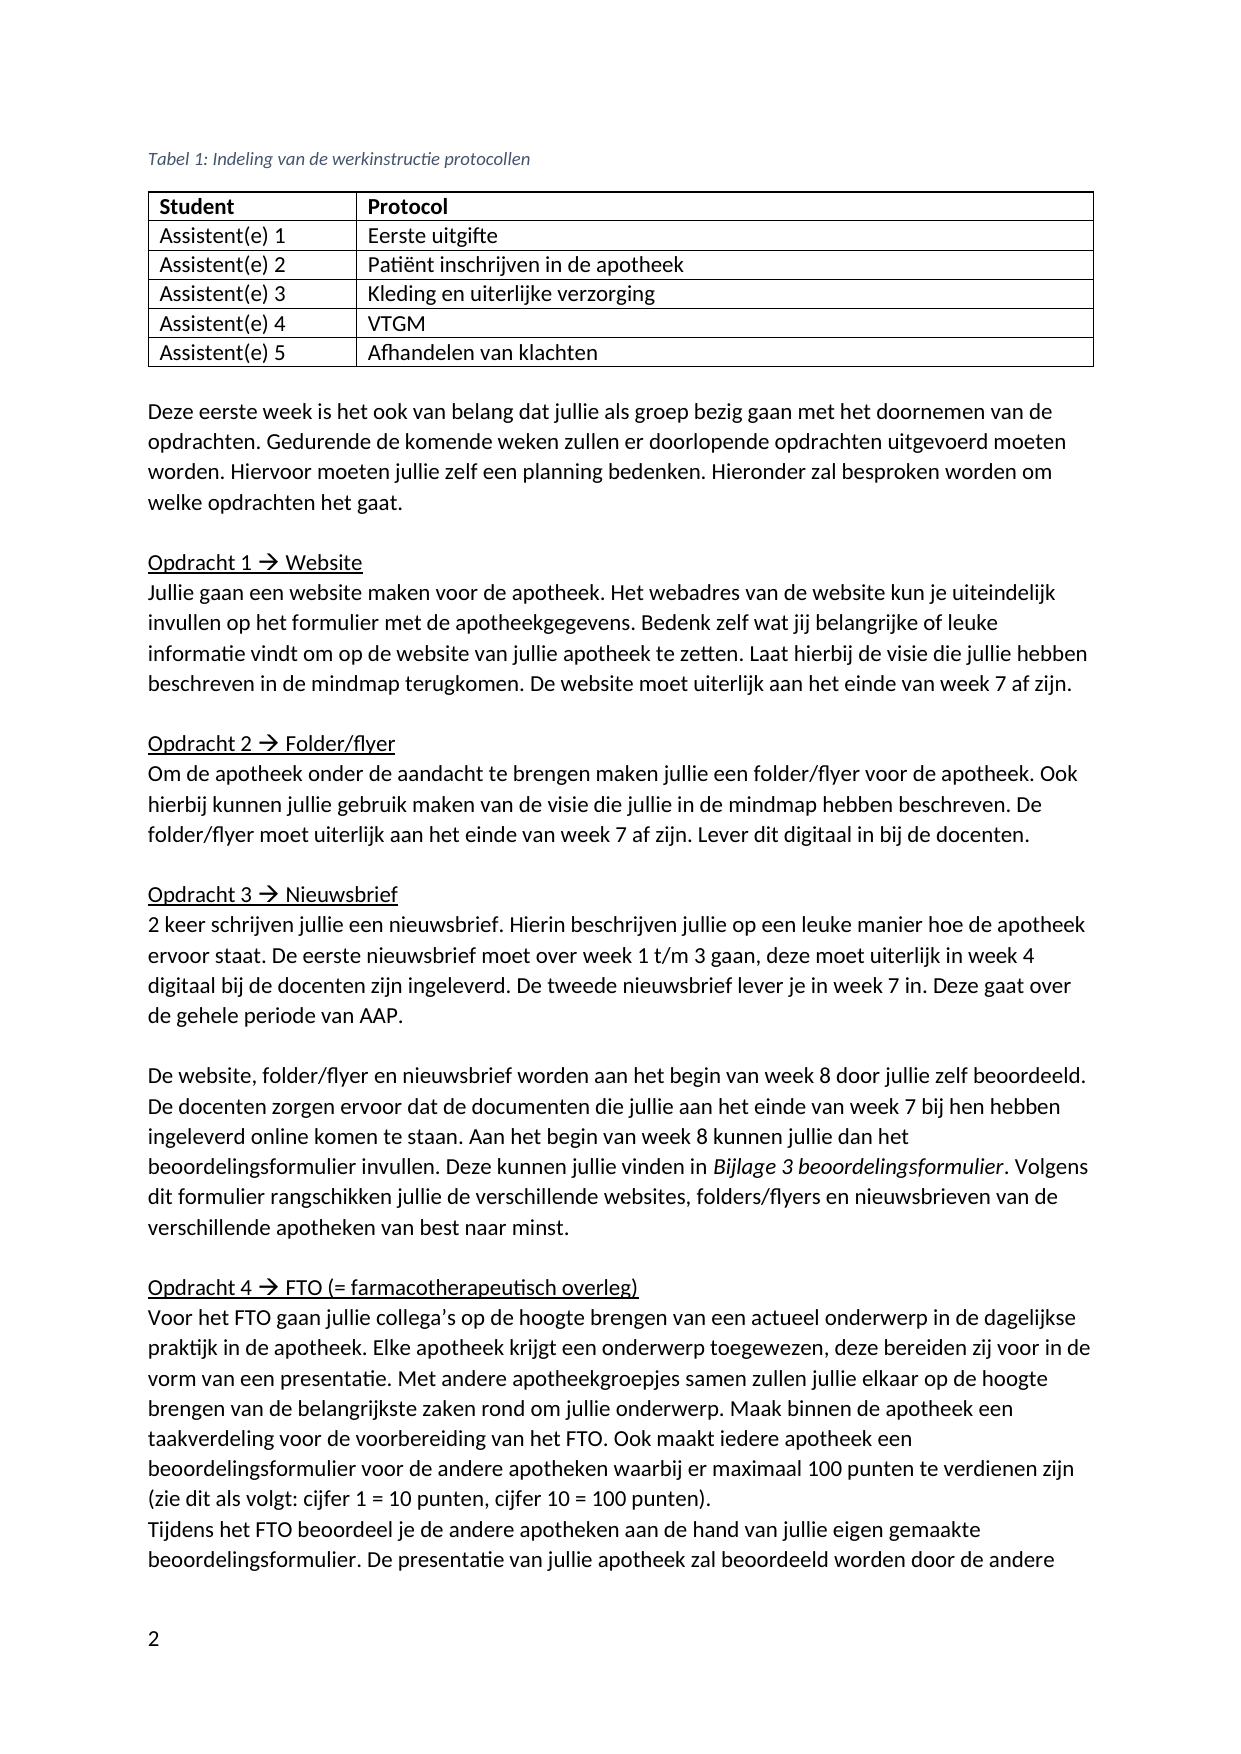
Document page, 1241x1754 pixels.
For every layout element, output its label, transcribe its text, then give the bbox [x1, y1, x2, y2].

text Deze eerste week is het ook van belang dat jullie als groep bezig gaan met het doornemen van de opdrachten. Gedurende de komende weken zullen er doorlopende opdrachten uitgevoerd moeten worden. Hiervoor moeten jullie zelf een planning bedenken. Hieronder zal besproken worden om welke opdrachten het gaat. [148, 397, 1093, 516]
text 2 keer schrijven jullie een nieuwsbrief. Hierin beschrijven jullie op een leuke manier hoe de apotheek ervoor staat. De eerste nieuwsbrief moet over week 1 t/m 3 gaan, deze moet uiterlijk in week 4 digitaal bij de docenten zijn ingeleverd. De tweede nieuwsbrief lever je in week 7 in. Deze gaat over de gehele periode van AAP. [148, 911, 1093, 1029]
text Opdracht 1 Website [148, 548, 1093, 576]
table_cell VTGM [357, 309, 1093, 337]
text Jullie gaan een website maken voor de apotheek. Het webadres van de website kun je uiteindelijk invullen op het formulier met de apotheekgegevens. Bedenk zelf wat jij belangrijke of leuke informatie vindt om op de website van jullie apotheek te zetten. Laat hierbij de visie die jullie hebben beschreven in de mindmap terugkomen. De website moet uiterlijk aan het einde van week 7 af zijn. [148, 578, 1093, 697]
text Opdracht 4 FTO (= farmacotherapeutisch overleg) [148, 1273, 1093, 1301]
table_cell Assistent(e) 2 [149, 251, 356, 278]
table_cell Eerste uitgifte [357, 221, 1093, 249]
text Om de apotheek onder de aandacht te brengen maken jullie een folder/flyer voor de apotheek. Ook hierbij kunnen jullie gebruik maken van de visie die jullie in de mindmap hebben beschreven. De folder/flyer moet uiterlijk aan het einde van week 7 af zijn. Lever dit digitaal in bij de docenten. [148, 759, 1093, 848]
text Voor het FTO gaan jullie collega’s op de hoogte brengen van een actueel onderwerp in de dagelijkse praktijk in de apotheek. Elke apotheek krijgt een onderwerp toegewezen, deze bereiden zij voor in de vorm van een presentatie. Met andere apotheekgroepjes samen zullen jullie elkaar op de hoogte brengen van de belangrijkste zaken rond om jullie onderwerp. Maak binnen de apotheek een taakverdeling voor de voorbereiding van het FTO. Ook maakt iedere apotheek een beoordelingsformulier voor de andere apotheken waarbij er maximaal 100 punten te verdienen zijn (zie dit als volgt: cijfer 1 = 10 punten, cijfer 10 = 100 punten). [148, 1303, 1093, 1512]
text De website, folder/flyer en nieuwsbrief worden aan het begin van week 8 door jullie zelf beoordeeld. De docenten zorgen ervoor dat de documenten die jullie aan het einde van week 7 bij hen hebben ingeleverd online komen te staan. Aan het begin van week 8 kunnen jullie dan het beoordelingsformulier invullen. Deze kunnen jullie vinden in Bijlage 3 beoordelingsformulier. Volgens dit formulier rangschikken jullie de verschillende websites, folders/flyers en nieuwsbrieven van de verschillende apotheken van best naar minst. [148, 1062, 1093, 1241]
table_cell Assistent(e) 5 [149, 338, 356, 366]
table_cell Assistent(e) 4 [149, 309, 356, 337]
table_header Student [149, 193, 356, 220]
table_cell Kleding en uiterlijke verzorging [357, 280, 1093, 308]
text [148, 1515, 1093, 1573]
text Opdracht 2 Folder/flyer [148, 729, 1093, 757]
table_cell Assistent(e) 1 [149, 221, 356, 249]
table_header Protocol [357, 193, 1093, 220]
table_cell Assistent(e) 3 [149, 280, 356, 308]
table_cell Afhandelen van klachten [357, 338, 1093, 366]
table_cell Patiënt inschrijven in de apotheek [357, 251, 1093, 278]
text Opdracht 3 Nieuwsbrief [148, 880, 1093, 908]
